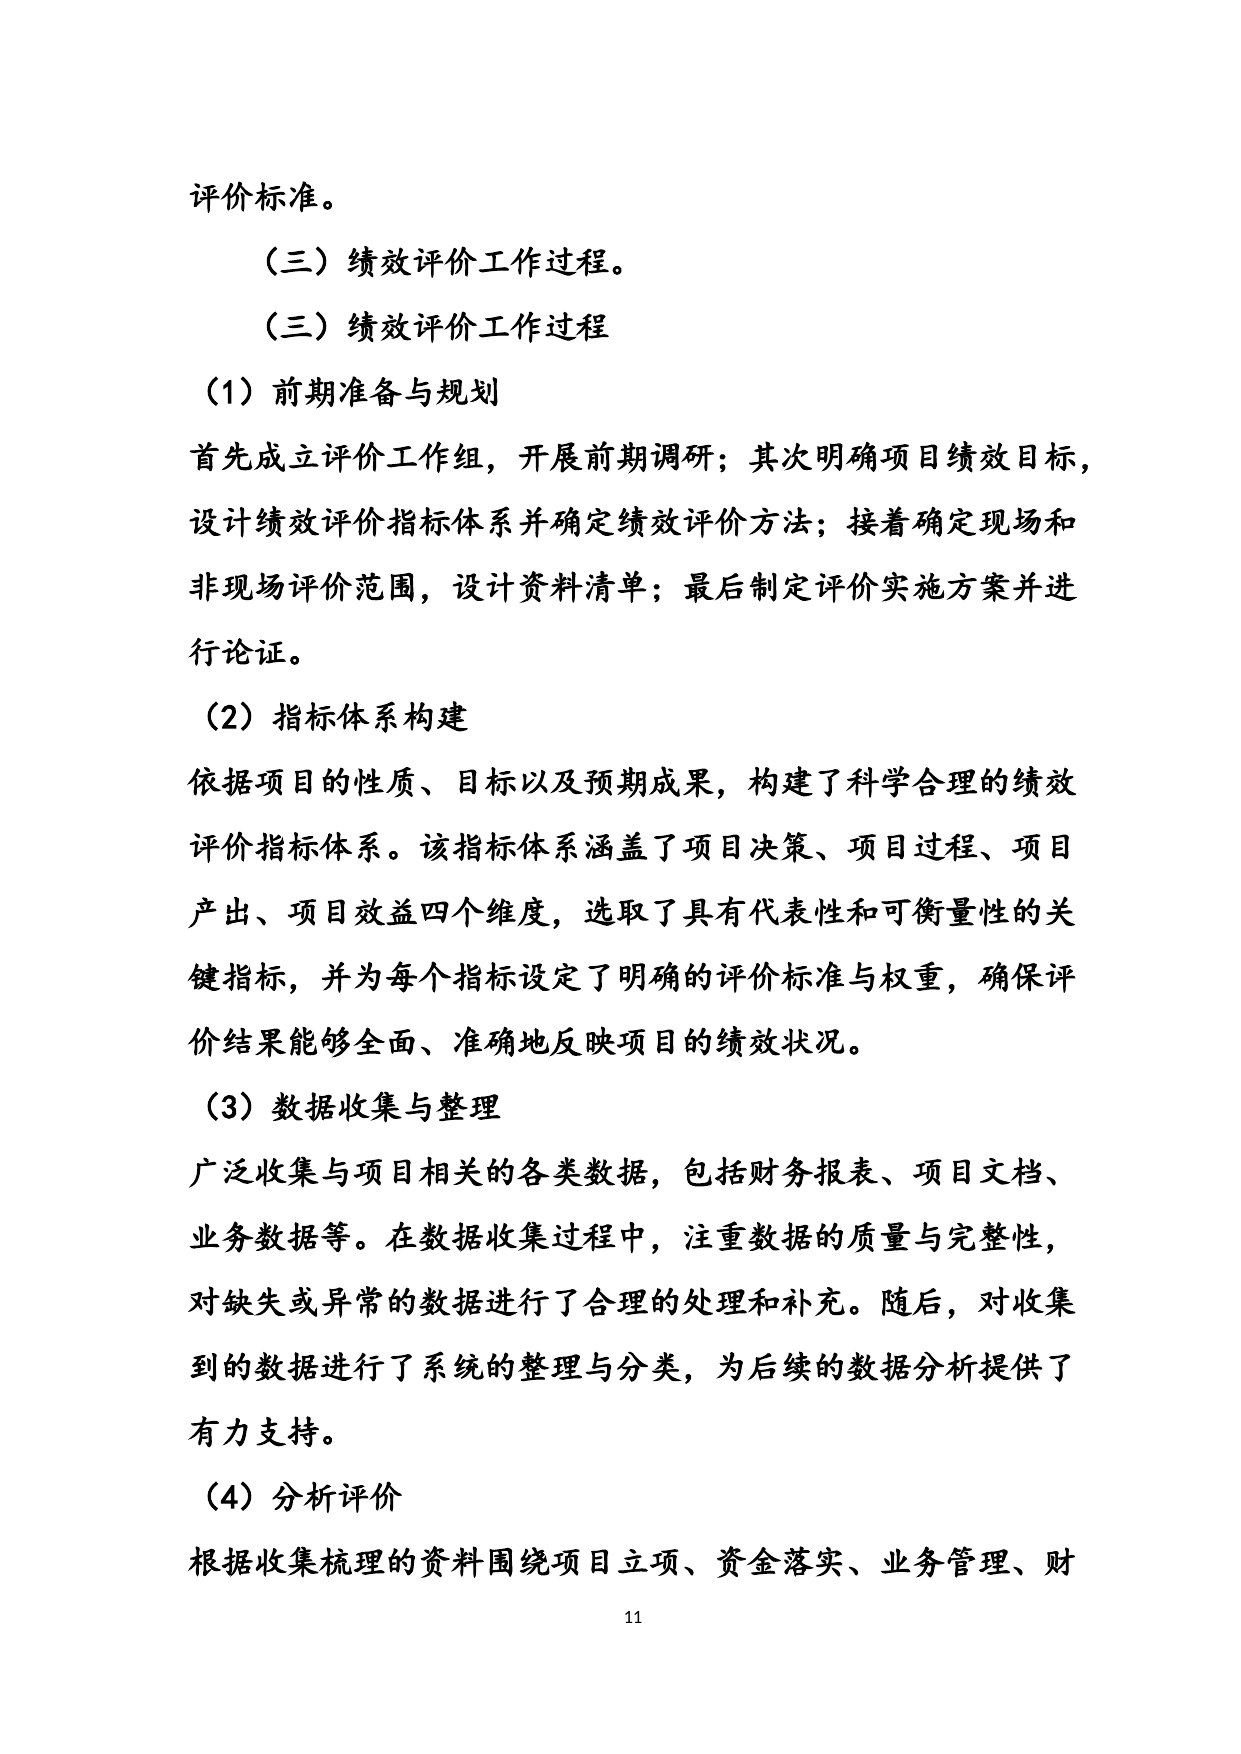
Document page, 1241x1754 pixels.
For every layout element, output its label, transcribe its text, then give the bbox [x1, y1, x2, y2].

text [187, 292, 1078, 1592]
text （三）绩效评价工作过程。 [187, 227, 1078, 292]
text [187, 162, 1078, 227]
